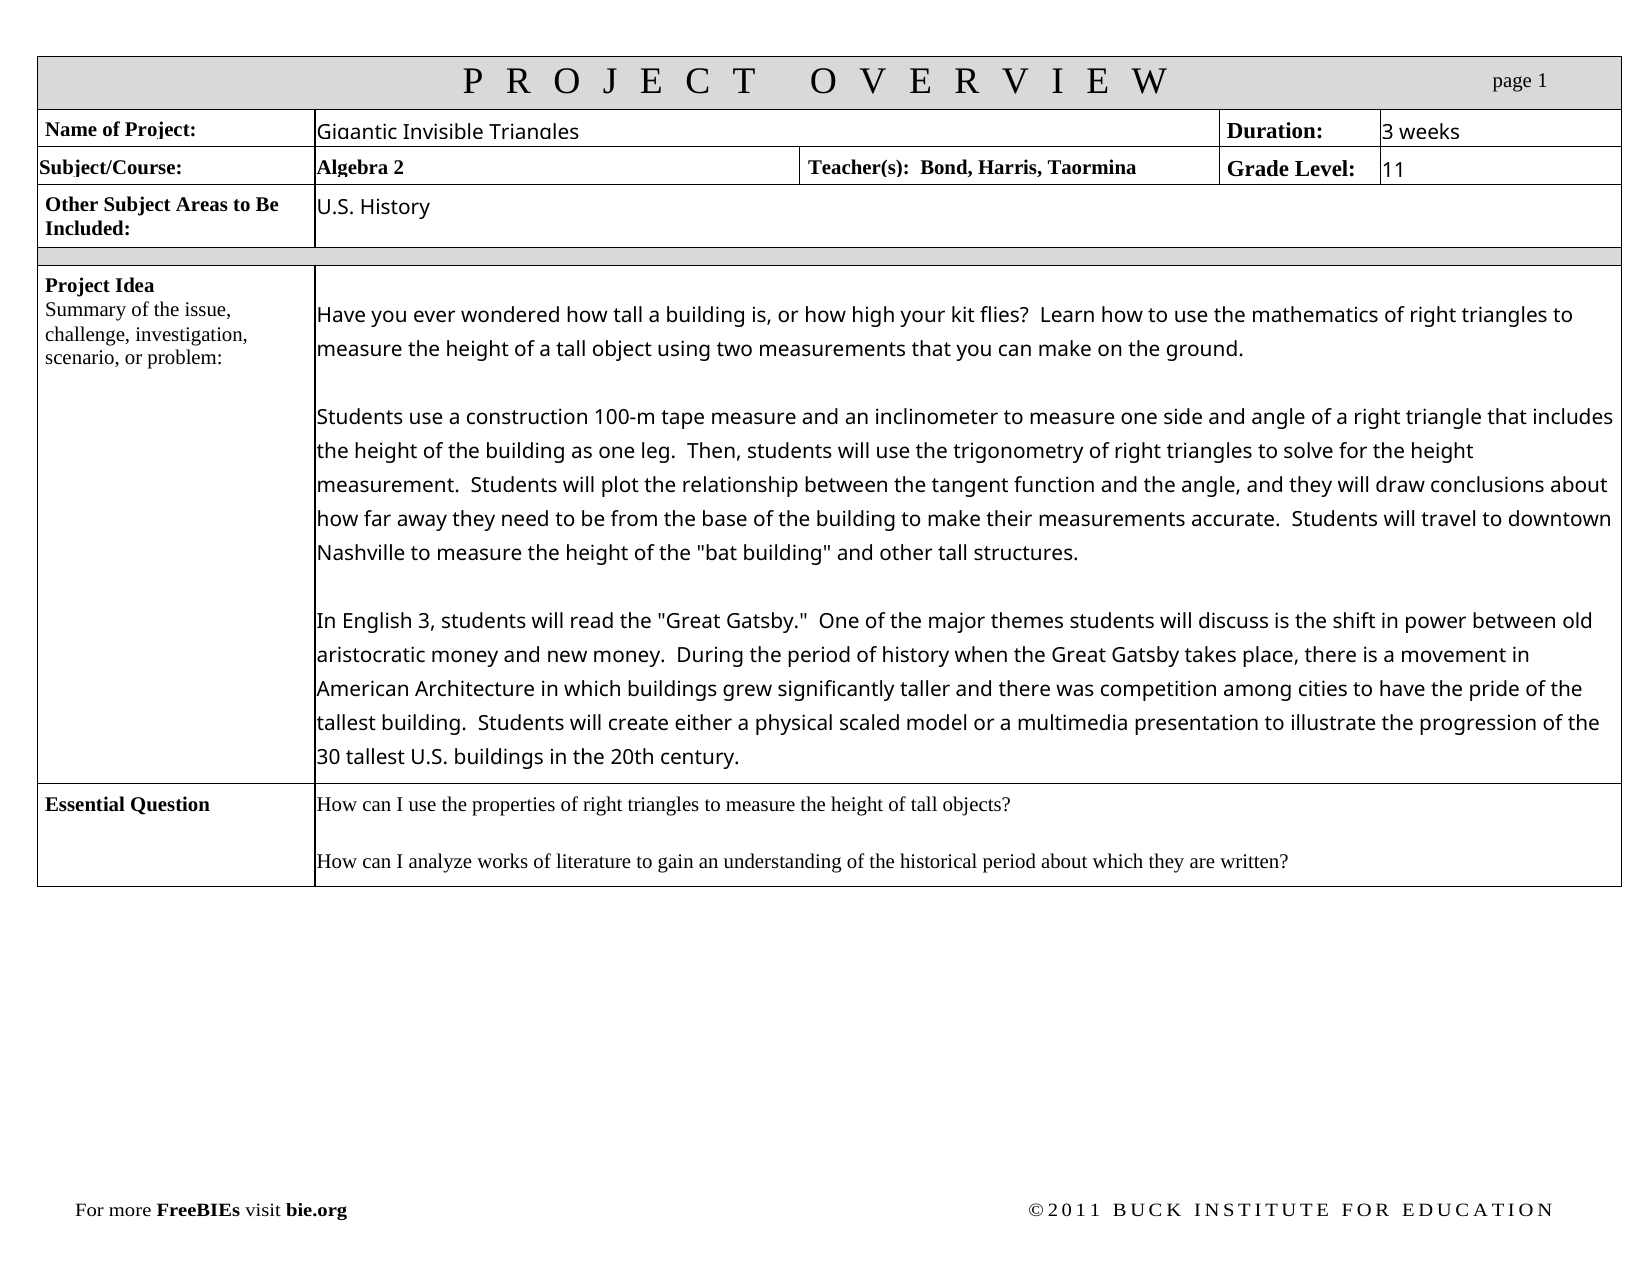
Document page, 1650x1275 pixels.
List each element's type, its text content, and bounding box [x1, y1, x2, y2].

table_cell Name of Project: [38, 110, 314, 146]
table_cell Duration: [1220, 110, 1380, 146]
table_cell [38, 248, 1621, 265]
table_cell Algebra 2 [316, 147, 799, 184]
table_cell Gigantic Invisible Triangles [316, 110, 1219, 146]
table_cell Essential Question [38, 784, 314, 886]
table_cell 3 weeks [1381, 110, 1621, 146]
table_cell Have you ever wondered how tall a building is, or how high your kit flies? Learn how to use the mathematics of right triangles to measure the height of a tall object using two measurements that you can make on the ground. Students use a construction 100-m tape measure and an inclinometer to measure one side and angle of a right triangle that includes the height of the building as one leg. Then, students will use the trigonometry of right triangles to solve for the height measurement. Students will plot the relationship between the tangent function and the angle, and they will draw conclusions about how far away they need to be from the base of the building to make their measurements accurate. Students will travel to downtown Nashville to measure the height of the "bat building" and other tall structures. In English 3, students will read the "Great Gatsby." One of the major themes students will discuss is the shift in power between old aristocratic money and new money. During the period of history when the Great Gatsby takes place, there is a movement in American Architecture in which buildings grew significantly taller and there was competition among cities to have the pride of the tallest building. Students will create either a physical scaled model or a multimedia presentation to illustrate the progression of the 30 tallest U.S. buildings in the 20th century. [316, 266, 1621, 783]
table_cell Teacher(s): Bond, Harris, Taormina [800, 147, 1219, 184]
table_cell 11 [1381, 147, 1621, 184]
table_cell Project Idea Summary of the issue, challenge, investigation, scenario, or problem: [38, 266, 314, 783]
table_cell U.S. History [316, 185, 1621, 247]
table_cell Grade Level: [1220, 147, 1380, 184]
table_cell Subject/Course: [38, 147, 314, 184]
table_header Project Overview page 1 [38, 57, 1621, 109]
table_cell How can I use the properties of right triangles to measure the height of tall objects? How can I analyze works of literature to gain an understanding of the historical period about which they are written? [316, 784, 1621, 886]
table_cell Other Subject Areas to Be Included: [38, 185, 314, 247]
